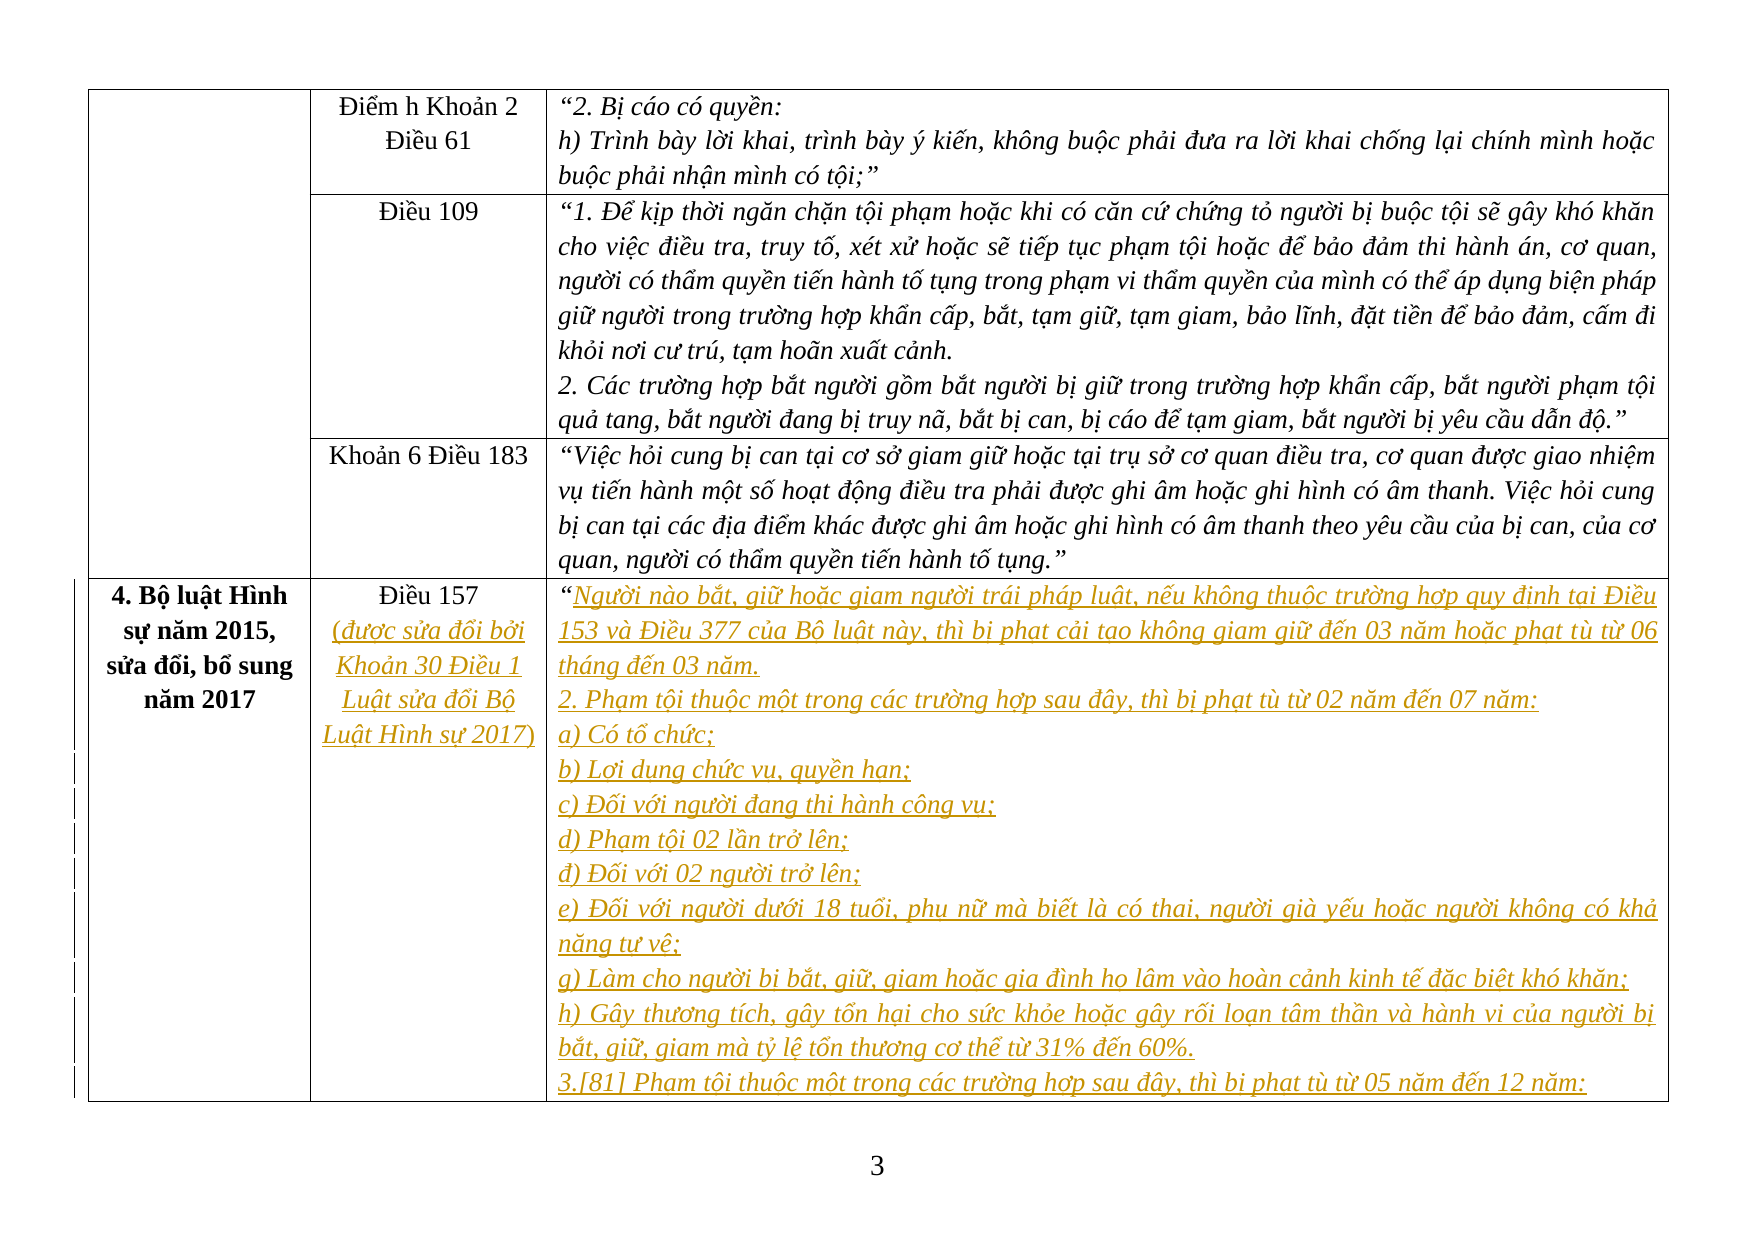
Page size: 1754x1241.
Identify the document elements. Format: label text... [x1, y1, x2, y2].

table_cell Điều 157 [311, 579, 546, 1101]
table_cell “ .” [547, 579, 1668, 1101]
table_cell “1. Để kịp thời ngăn chặn tội phạm hoặc khi có căn cứ chứng tỏ người bị buộc tội sẽ gây khó khăn cho việc điều tra, truy tố, xét xử hoặc sẽ tiếp tục phạm tội hoặc để bảo đảm thi hành án, cơ quan, người có thẩm quyền tiến hành tố tụng trong phạm vi thẩm quyền của mình có thể áp dụng biện pháp giữ người trong trường hợp khẩn cấp, bắt, tạm giữ, tạm giam, bảo lĩnh, đặt tiền để bảo đảm, cấm đi khỏi nơi cư trú, tạm hoãn xuất cảnh. 2. Các trường hợp bắt người gồm bắt người bị giữ trong trường hợp khẩn cấp, bắt người phạm tội quả tang, bắt người đang bị truy nã, bắt bị can, bị cáo để tạm giam, bắt người bị yêu cầu dẫn độ.” [547, 195, 1668, 438]
table_cell “2. Bị cáo có quyền: h) Trình bày lời khai, trình bày ý kiến, không buộc phải đưa ra lời khai chống lại chính mình hoặc buộc phải nhận mình có tội;” [547, 90, 1668, 194]
table_cell Điểm h Khoản 2 Điều 61 [311, 90, 546, 194]
table_cell Khoản 6 Điều 183 [311, 439, 546, 578]
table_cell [89, 579, 310, 1101]
table_cell “Việc hỏi cung bị can tại cơ sở giam giữ hoặc tại trụ sở cơ quan điều tra, cơ quan được giao nhiệm vụ tiến hành một số hoạt động điều tra phải được ghi âm hoặc ghi hình có âm thanh. Việc hỏi cung bị can tại các địa điểm khác được ghi âm hoặc ghi hình có âm thanh theo yêu cầu của bị can, của cơ quan, người có thẩm quyền tiến hành tố tụng.” [547, 439, 1668, 578]
table_cell [89, 90, 310, 578]
table_cell Điều 109 [311, 195, 546, 438]
